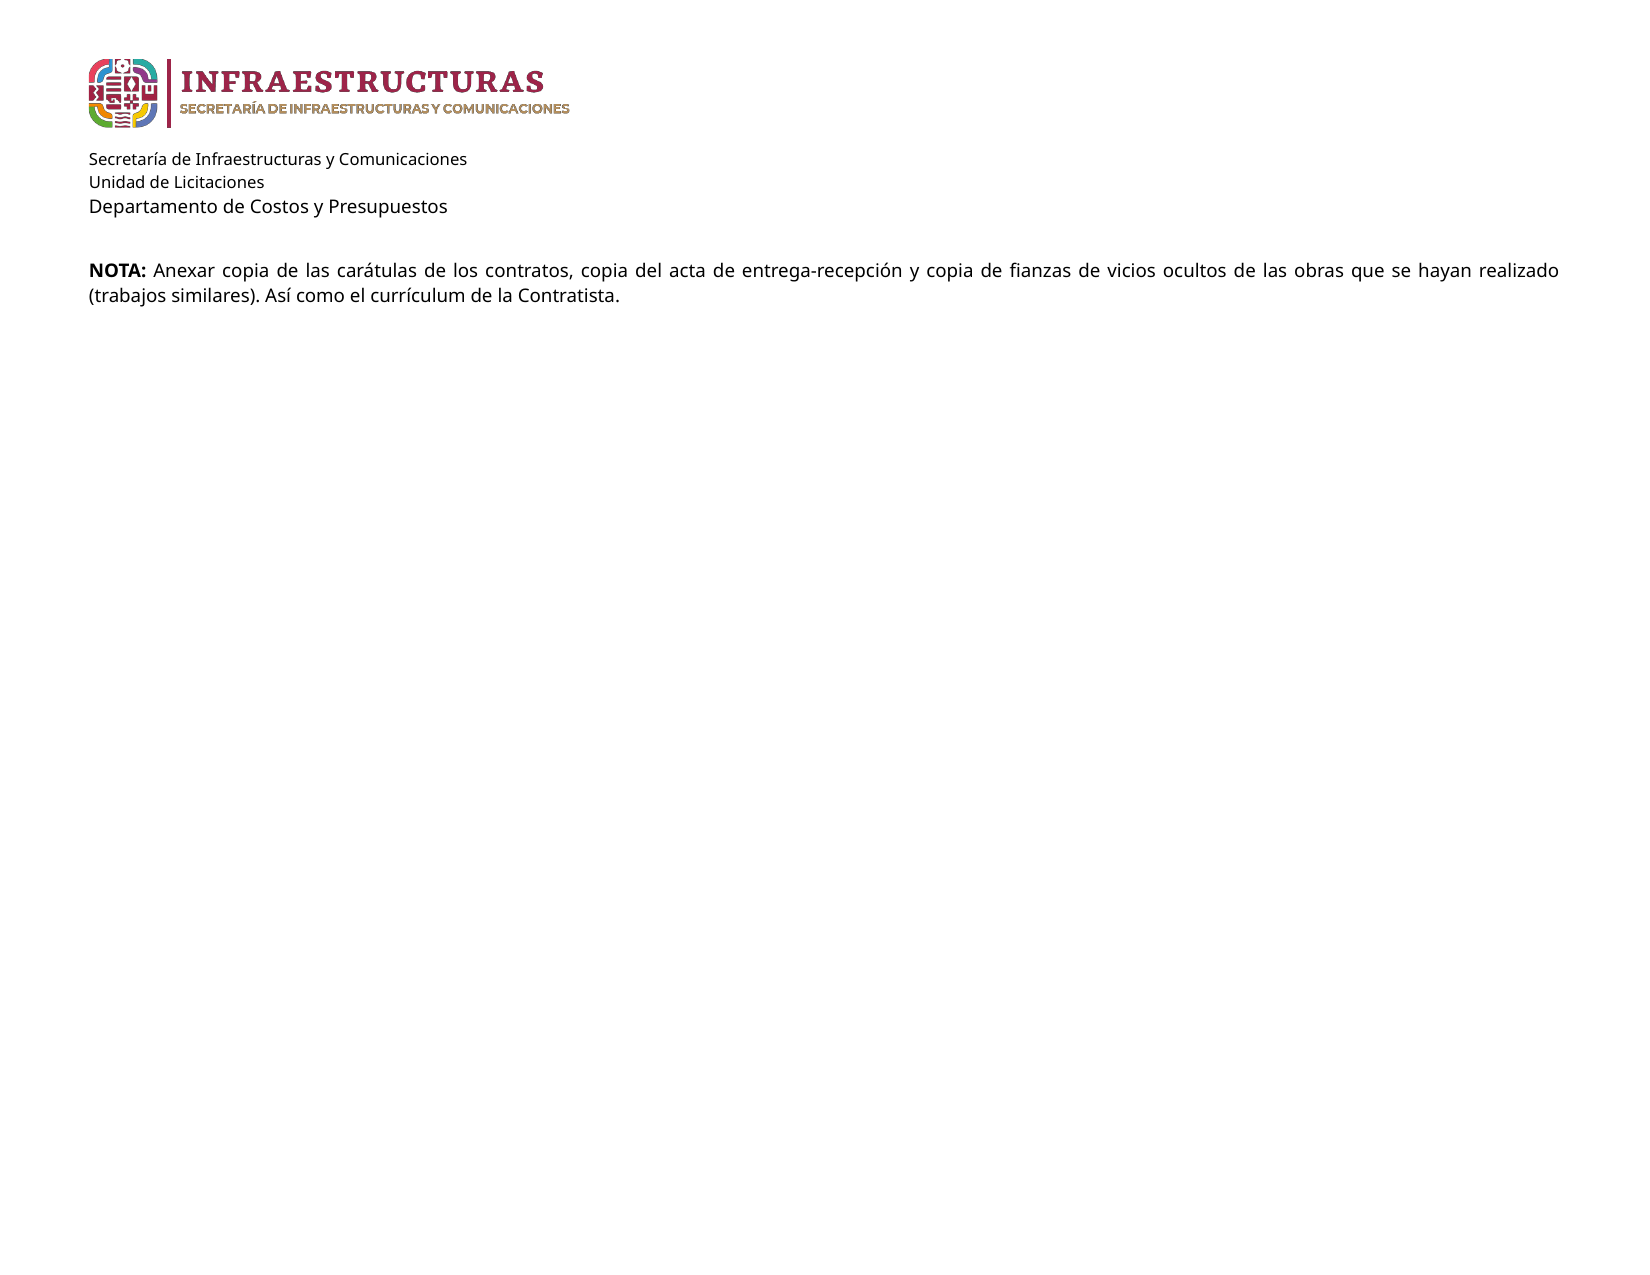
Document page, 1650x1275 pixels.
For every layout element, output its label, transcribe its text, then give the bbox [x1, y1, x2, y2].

text NOTA: Anexar copia de las carátulas de los contratos, copia del acta de entrega-recepción y copia de fianzas de vicios ocultos de las obras que se hayan realizado (trabajos similares). Así como el currículum de la Contratista. [89, 257, 1561, 308]
picture [88, 59, 594, 130]
